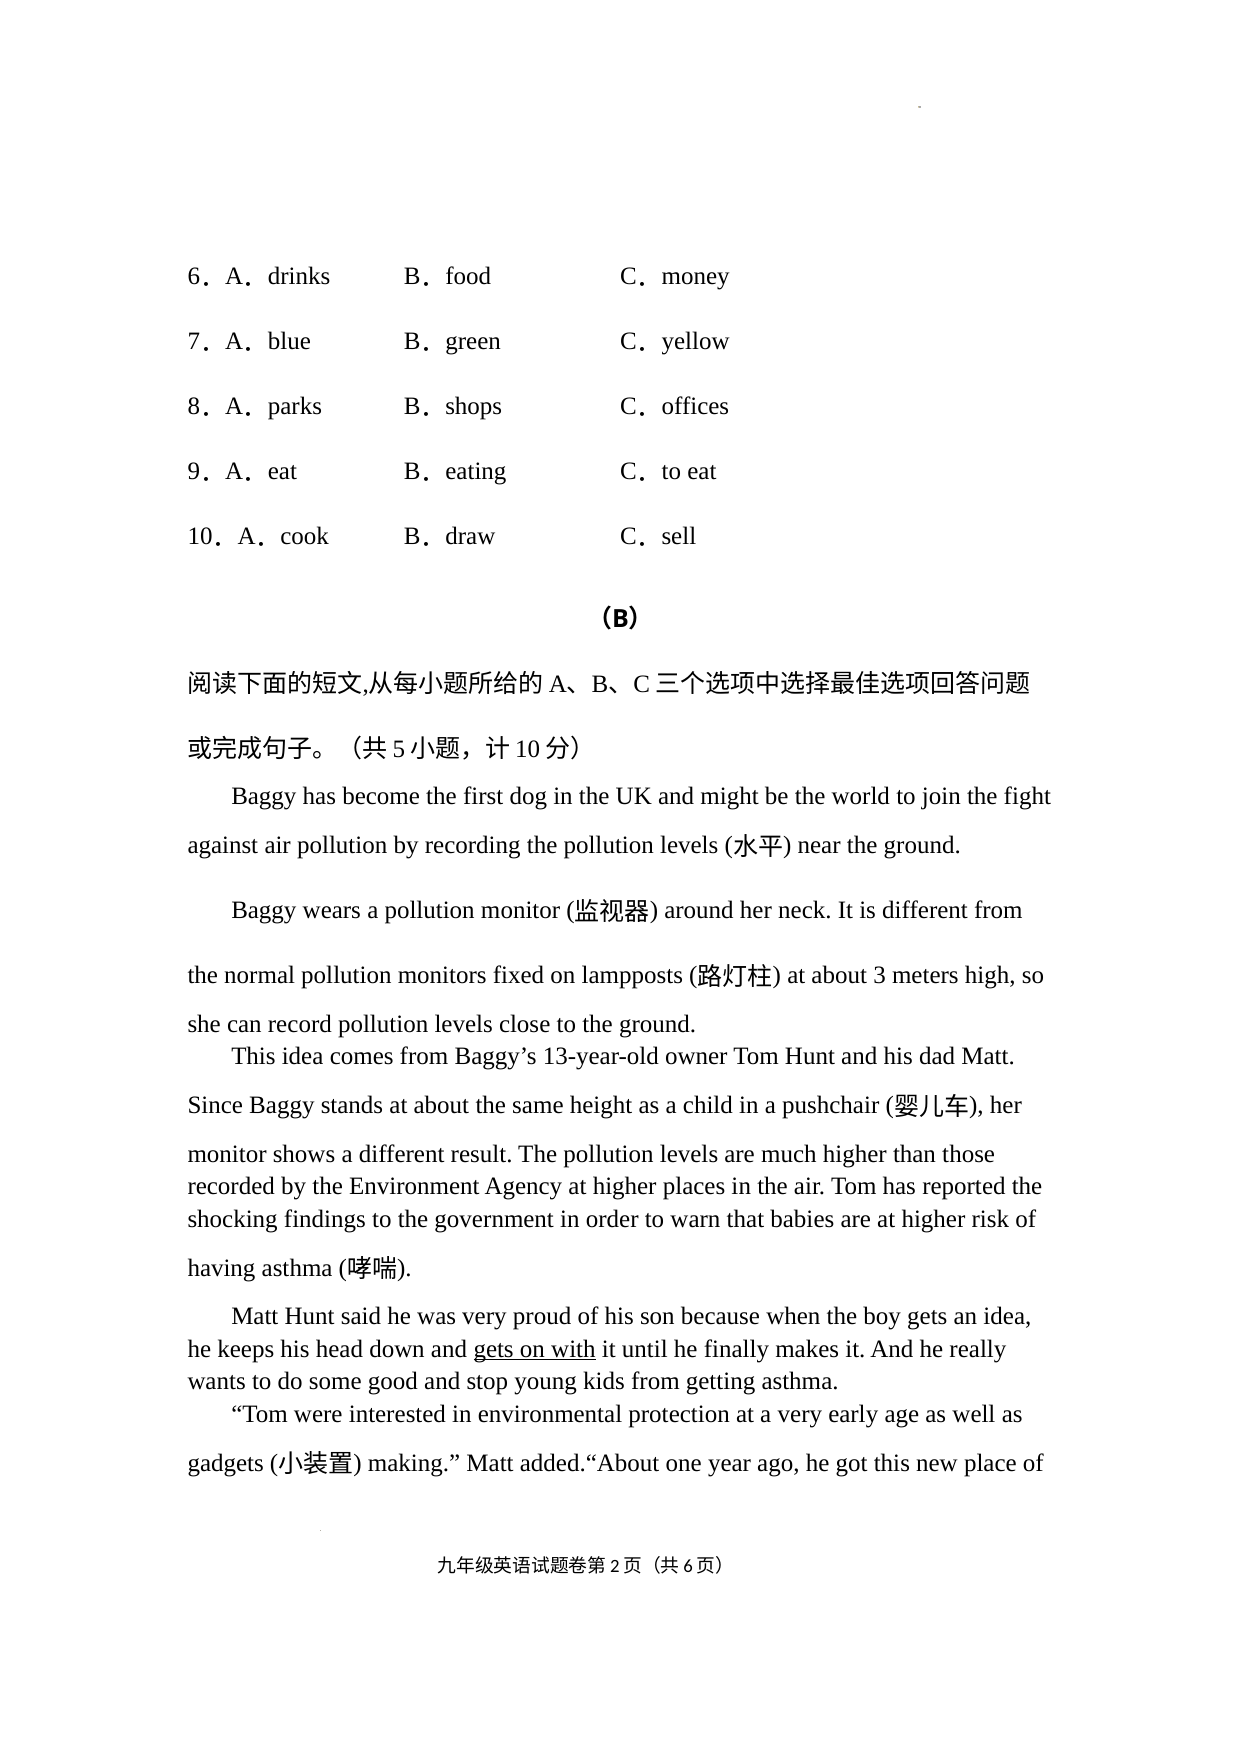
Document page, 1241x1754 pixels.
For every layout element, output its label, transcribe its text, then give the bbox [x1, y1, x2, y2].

text 8．A．parks B．shops C．offices [187, 373, 1053, 438]
text 6．A．drinks B．food C．money [187, 243, 1053, 308]
text Matt Hunt said he was very proud of his son because when the boy gets an idea, he keeps his head down and gets on with it until he finally makes it. And he really wants to do some good and stop young kids from getting asthma. [187, 1299, 1053, 1397]
text 9．A．eat B．eating C．to eat [187, 438, 1053, 503]
text 阅读下面的短文,从每小题所给的A、B、C三个选项中选择最佳选项回答问题或完成句子。（共5小题，计10分） [187, 649, 1053, 779]
text Baggy wears a pollution monitor (监视器) around her neck. It is different from the normal pollution monitors fixed on lampposts (路灯柱) at about 3 meters high, so she can record pollution levels close to the ground. [187, 877, 1053, 1039]
text Baggy has become the first dog in the UK and might be the world to join the fight against air pollution by recording the pollution levels (水平) near the ground. [187, 779, 1053, 877]
text 10．A．cook B．draw C．sell [187, 503, 1053, 568]
text 7．A．blue B．green C．yellow [187, 308, 1053, 373]
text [187, 1397, 1053, 1494]
text This idea comes from Baggy’s 13-year-old owner Tom Hunt and his dad Matt. Since Baggy stands at about the same height as a child in a pushchair (婴儿车), her monitor shows a different result. The pollution levels are much higher than those recorded by the Environment Agency at higher places in the air. Tom has reported the shocking findings to the government in order to warn that babies are at higher risk of having asthma (哮喘). [187, 1039, 1053, 1299]
text （B） [187, 584, 1053, 649]
